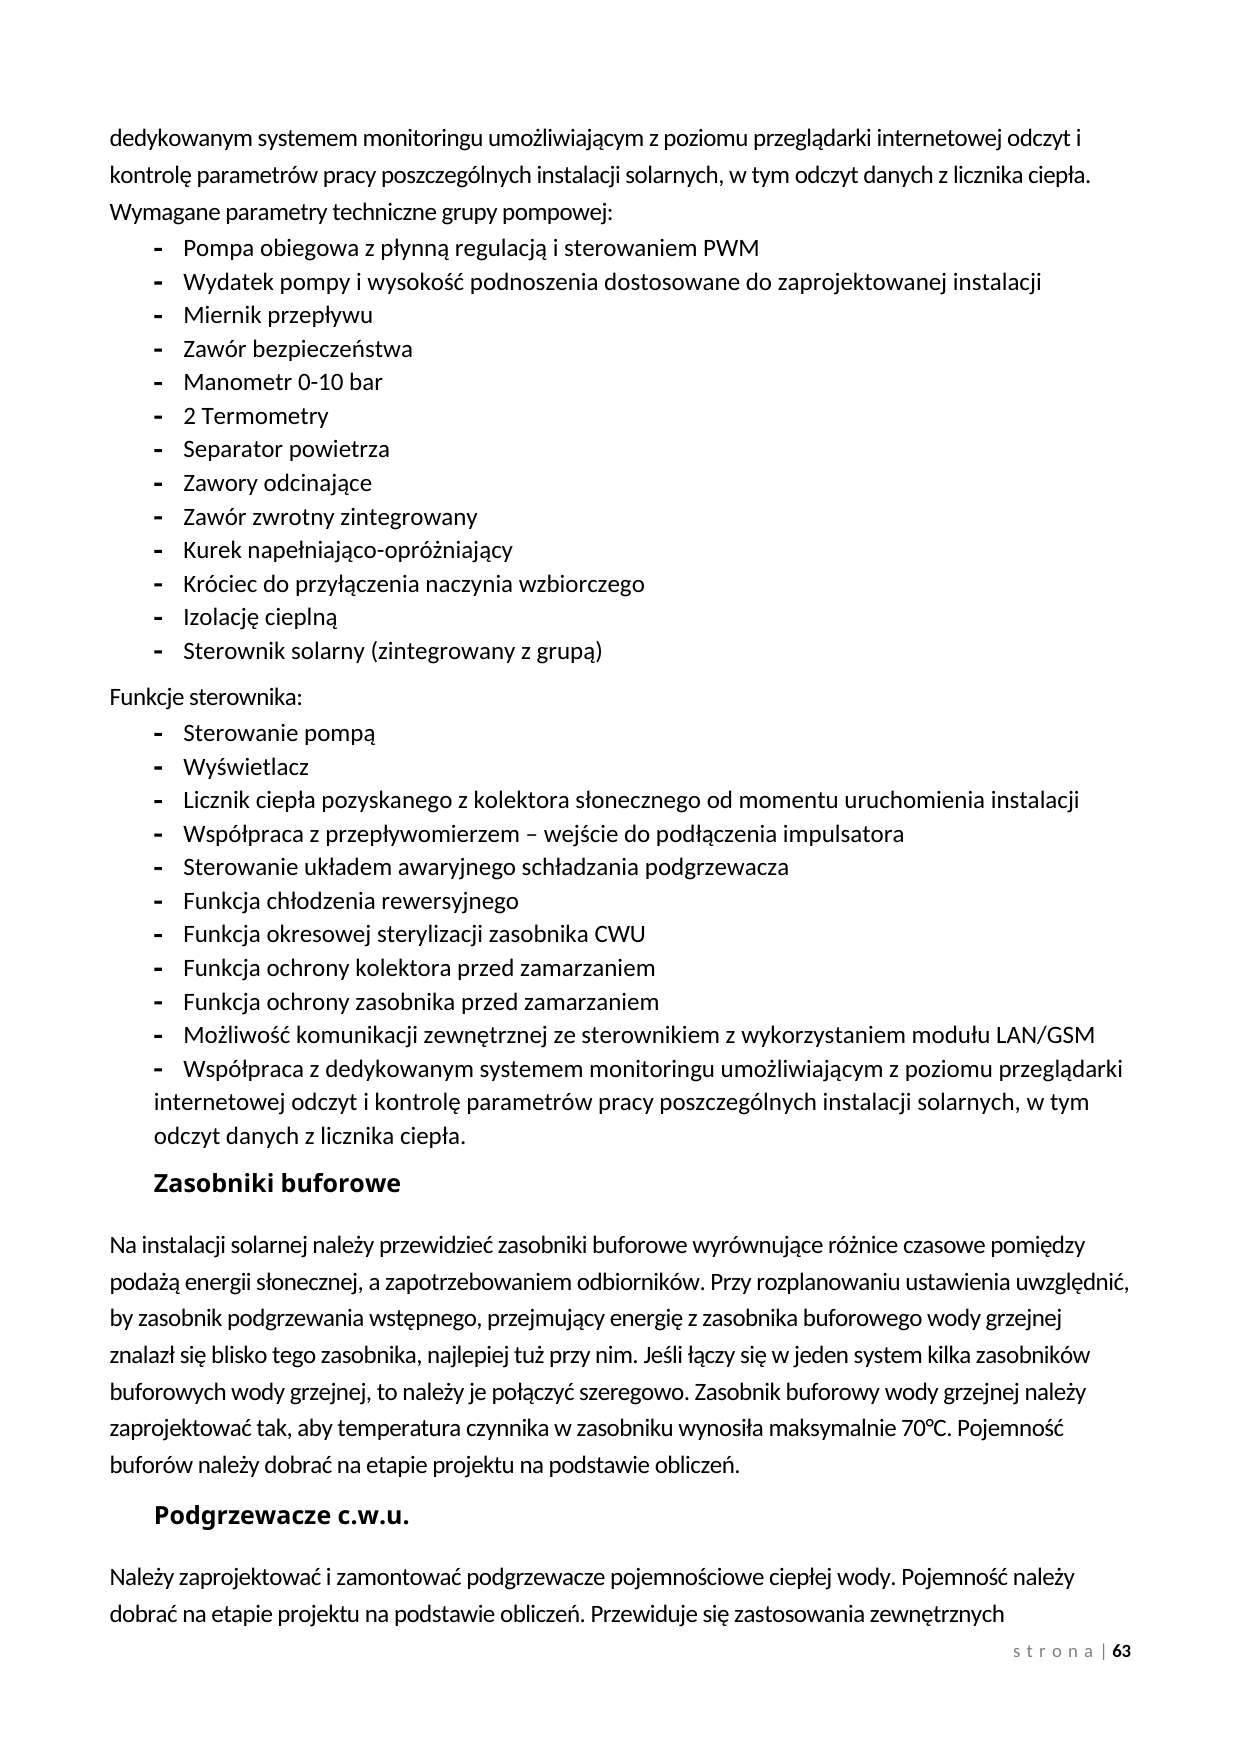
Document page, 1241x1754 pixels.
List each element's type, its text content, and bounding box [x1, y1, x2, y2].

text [109, 1561, 1131, 1628]
list Zasobniki buforowe [154, 1166, 1131, 1200]
list Sterowanie układem awaryjnego schładzania podgrzewacza [154, 852, 1131, 882]
list Funkcja okresowej sterylizacji zasobnika CWU [154, 919, 1131, 949]
list Sterownik solarny (zintegrowany z grupą) [154, 635, 1131, 665]
list Manometr 0-10 bar [154, 366, 1131, 397]
list Wyświetlacz [154, 751, 1131, 781]
list Współpraca z przepływomierzem – wejście do podłączenia impulsatora [154, 818, 1131, 848]
list Izolację cieplną [154, 601, 1131, 632]
text Funkcje sterownika: [109, 681, 1131, 711]
list Miernik przepływu [154, 299, 1131, 330]
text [109, 123, 1131, 190]
list Zawór zwrotny zintegrowany [154, 501, 1131, 531]
list Wydatek pompy i wysokość podnoszenia dostosowane do zaprojektowanej instalacji [154, 266, 1131, 296]
list Separator powietrza [154, 433, 1131, 464]
list Króciec do przyłączenia naczynia wzbiorczego [154, 568, 1131, 598]
list Zawory odcinające [154, 467, 1131, 498]
list Licznik ciepła pozyskanego z kolektora słonecznego od momentu uruchomienia instalacji [154, 784, 1131, 815]
list 2 Termometry [154, 400, 1131, 431]
list Zawór bezpieczeństwa [154, 333, 1131, 363]
list Kurek napełniająco-opróżniający [154, 534, 1131, 565]
list Funkcja ochrony zasobnika przed zamarzaniem [154, 986, 1131, 1016]
list Funkcja ochrony kolektora przed zamarzaniem [154, 952, 1131, 983]
text Wymagane parametry techniczne grupy pompowej: [109, 196, 1131, 226]
text Na instalacji solarnej należy przewidzieć zasobniki buforowe wyrównujące różnice czasowe pomiędzy podażą energii słonecznej, a zapotrzebowaniem odbiorników. Przy rozplanowaniu ustawienia uwzględnić, by zasobnik podgrzewania wstępnego, przejmujący energię z zasobnika buforowego wody grzejnej znalazł się blisko tego zasobnika, najlepiej tuż przy nim. Jeśli łączy się w jeden system kilka zasobników buforowych wody grzejnej, to należy je połączyć szeregowo. Zasobnik buforowy wody grzejnej należy zaprojektować tak, aby temperatura czynnika w zasobniku wynosiła maksymalnie 70°C. Pojemność buforów należy dobrać na etapie projektu na podstawie obliczeń. [109, 1229, 1131, 1479]
list Funkcja chłodzenia rewersyjnego [154, 885, 1131, 916]
list Sterowanie pompą [154, 717, 1131, 748]
list Pompa obiegowa z płynną regulacją i sterowaniem PWM [154, 232, 1131, 263]
list Podgrzewacze c.w.u. [154, 1498, 1131, 1532]
list Współpraca z dedykowanym systemem monitoringu umożliwiającym z poziomu przeglądarki internetowej odczyt i kontrolę parametrów pracy poszczególnych instalacji solarnych, w tym odczyt danych z licznika ciepła. [154, 1053, 1131, 1150]
list Możliwość komunikacji zewnętrznej ze sterownikiem z wykorzystaniem modułu LAN/GSM [154, 1019, 1131, 1050]
